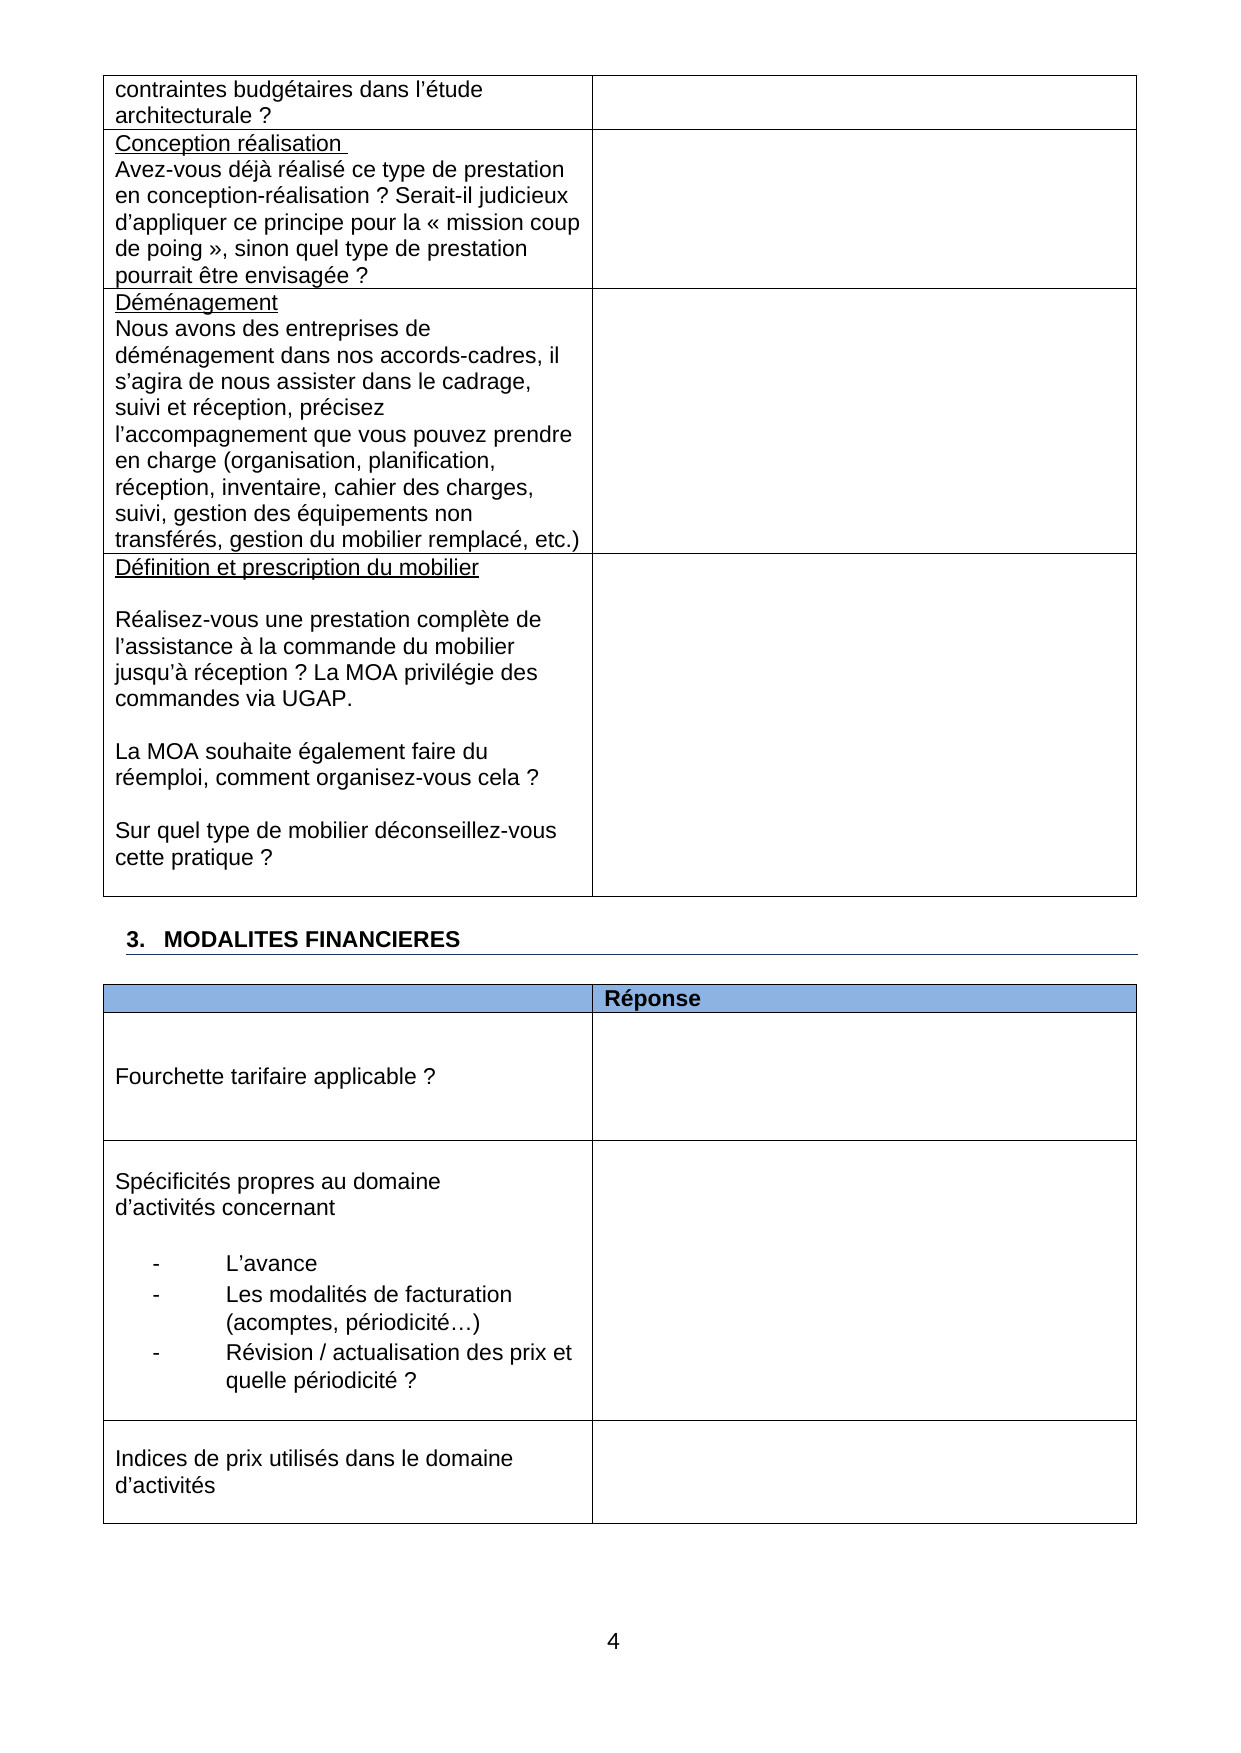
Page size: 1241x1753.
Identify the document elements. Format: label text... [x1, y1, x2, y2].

table_cell [593, 1421, 1136, 1523]
subtitle MODALITES FINANCIERES [126, 926, 1138, 954]
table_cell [104, 76, 592, 129]
table_cell [593, 554, 1136, 896]
table_cell [593, 76, 1136, 129]
table_cell Fourchette tarifaire applicable ? [104, 1013, 592, 1140]
table_header [104, 985, 592, 1012]
table_header Réponse [593, 985, 1136, 1012]
table_cell Spécificités propres au domaine d’activités concernant L’avance Les modalités de facturation (acomptes, périodicité…) Révision / actualisation des prix et quelle périodicité ? [104, 1141, 592, 1420]
table_cell [593, 130, 1136, 288]
table_cell [593, 289, 1136, 552]
table_cell [593, 1013, 1136, 1140]
table_cell Définition et prescription du mobilier Réalisez-vous une prestation complète de l’assistance à la commande du mobilier jusqu’à réception ? La MOA privilégie des commandes via UGAP. La MOA souhaite également faire du réemploi, comment organisez-vous cela ? Sur quel type de mobilier déconseillez-vous cette pratique ? [104, 554, 592, 896]
table_cell Déménagement Nous avons des entreprises de déménagement dans nos accords-cadres, il s’agira de nous assister dans le cadrage, suivi et réception, précisez l’accompagnement que vous pouvez prendre en charge (organisation, planification, réception, inventaire, cahier des charges, suivi, gestion des équipements non transférés, gestion du mobilier remplacé, etc.) [104, 289, 592, 552]
table_cell Indices de prix utilisés dans le domaine d’activités [104, 1421, 592, 1523]
table_cell [593, 1141, 1136, 1420]
table_cell Conception réalisation Avez-vous déjà réalisé ce type de prestation en conception-réalisation ? Serait-il judicieux d’appliquer ce principe pour la « mission coup de poing », sinon quel type de prestation pourrait être envisagée ? [104, 130, 592, 288]
